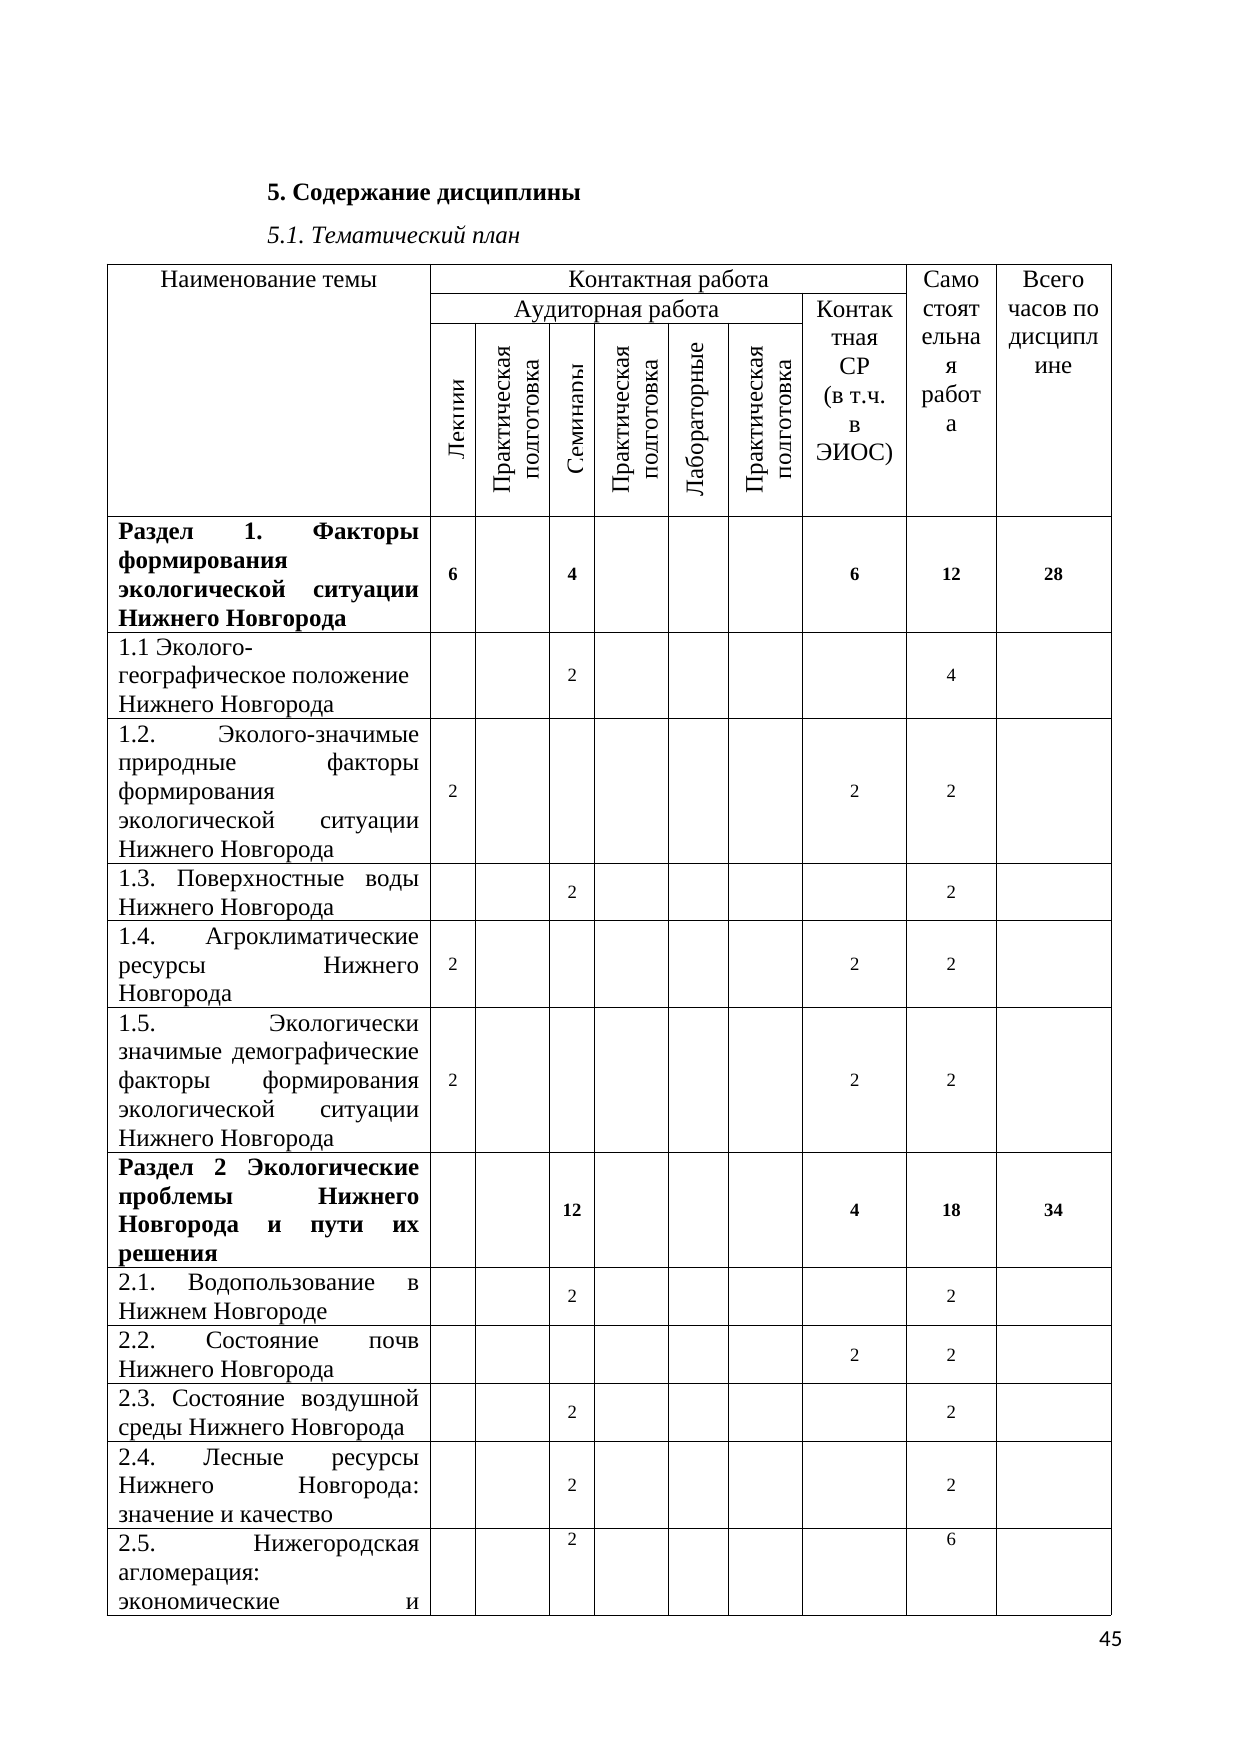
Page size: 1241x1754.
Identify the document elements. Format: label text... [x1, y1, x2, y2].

table_cell [550, 1008, 594, 1151]
table_cell [550, 1326, 594, 1383]
table_cell 28 [997, 517, 1111, 631]
table_cell [729, 1268, 802, 1325]
table_cell [729, 1384, 802, 1441]
table_cell 18 [907, 1153, 996, 1267]
table_cell 2 [550, 1268, 594, 1325]
table_cell [729, 1529, 802, 1614]
table_cell Аудиторная работа [431, 294, 802, 322]
table_cell [997, 864, 1111, 920]
table_cell [997, 1529, 1111, 1614]
table_cell 2 [907, 1268, 996, 1325]
table_cell [595, 1268, 668, 1325]
table_cell [595, 1326, 668, 1383]
table_header Всего часов по дисциплине [997, 265, 1111, 516]
table_cell [476, 633, 549, 718]
table_cell [997, 1384, 1111, 1441]
table_cell 2 [907, 719, 996, 862]
table_cell [669, 719, 728, 862]
table_cell 2.2. Состояние почв Нижнего Новгорода [108, 1326, 430, 1383]
table_cell [431, 1268, 475, 1325]
table_cell [595, 1153, 668, 1267]
table_cell [476, 1268, 549, 1325]
table_cell [997, 633, 1111, 718]
table_cell [997, 719, 1111, 862]
table_cell [431, 633, 475, 718]
table_cell [476, 1008, 549, 1151]
table_cell Лабораторные [669, 324, 728, 516]
table_cell [729, 517, 802, 631]
table_cell 12 [550, 1153, 594, 1267]
text 5. Содержание дисциплины [193, 177, 1122, 206]
table_cell [595, 921, 668, 1007]
table_cell 2 [803, 1008, 906, 1151]
text 5.1. Тематический план [193, 220, 1122, 249]
table_cell [431, 864, 475, 920]
table_cell 1.3. Поверхностные воды Нижнего Новгорода [108, 864, 430, 920]
table_cell [476, 1529, 549, 1614]
table_cell [595, 1442, 668, 1528]
table_cell Лекции [431, 324, 475, 516]
table_cell [729, 1153, 802, 1267]
table_cell 2 [550, 1384, 594, 1441]
table_cell 2 [550, 633, 594, 718]
table_cell [669, 1384, 728, 1441]
table_cell [669, 517, 728, 631]
table_cell 1.4. Агроклиматические ресурсы Нижнего Новгорода [108, 921, 430, 1007]
table_cell 2 [907, 1384, 996, 1441]
table_cell 2.4. Лесные ресурсы Нижнего Новгорода: значение и качество [108, 1442, 430, 1528]
table_cell [803, 1268, 906, 1325]
table_cell [803, 864, 906, 920]
table_cell 2 [803, 1326, 906, 1383]
table_cell 2 [907, 1326, 996, 1383]
table_cell [476, 921, 549, 1007]
table_cell 6 [907, 1529, 996, 1614]
table_cell [803, 633, 906, 718]
table_cell [729, 864, 802, 920]
table_cell Практическая подготовка [729, 324, 802, 516]
table_cell [729, 719, 802, 862]
table_cell [997, 921, 1111, 1007]
table_cell [476, 1384, 549, 1441]
table_cell [595, 719, 668, 862]
table_cell [431, 1384, 475, 1441]
table_cell [669, 633, 728, 718]
table_cell [997, 1268, 1111, 1325]
table_cell [476, 1326, 549, 1383]
table_cell Раздел 1. Факторы формирования экологической ситуации Нижнего Новгорода [108, 517, 430, 631]
table_cell 12 [907, 517, 996, 631]
table_cell [729, 1008, 802, 1151]
table_cell [803, 1442, 906, 1528]
table_cell [476, 719, 549, 862]
table_header Наименование темы [108, 265, 430, 516]
table_cell 1.1 Эколого-географическое положение Нижнего Новгорода [108, 633, 430, 718]
table_cell 1.5. Экологически значимые демографические факторы формирования экологической ситуации Нижнего Новгорода [108, 1008, 430, 1151]
table_cell 2 [431, 921, 475, 1007]
table_cell [595, 1384, 668, 1441]
table_cell 6 [431, 517, 475, 631]
table_cell [669, 921, 728, 1007]
table_cell 2 [550, 1529, 594, 1614]
table_cell [803, 1529, 906, 1614]
table_cell [997, 1326, 1111, 1383]
table_cell [669, 1529, 728, 1614]
table_cell 2.1. Водопользование в Нижнем Новгороде [108, 1268, 430, 1325]
table_cell [550, 921, 594, 1007]
table_header Контактная работа [431, 265, 906, 293]
table_cell [997, 1008, 1111, 1151]
table_cell [729, 1326, 802, 1383]
table_cell 2 [431, 1008, 475, 1151]
table_cell Семинары [550, 324, 594, 516]
table_cell [431, 1326, 475, 1383]
table_cell [729, 921, 802, 1007]
table_cell 4 [550, 517, 594, 631]
table_cell [476, 517, 549, 631]
table_cell [669, 1268, 728, 1325]
table_cell 1.2. Эколого-значимые природные факторы формирования экологической ситуации Нижнего Новгорода [108, 719, 430, 862]
table_cell 34 [997, 1153, 1111, 1267]
table_cell Практическая подготовка [595, 324, 668, 516]
table_cell [669, 1442, 728, 1528]
table_cell 2 [907, 921, 996, 1007]
table_cell [476, 1442, 549, 1528]
table_cell [550, 719, 594, 862]
table_cell 2 [907, 1008, 996, 1151]
table_cell [476, 864, 549, 920]
table_cell 2.3. Состояние воздушной среды Нижнего Новгорода [108, 1384, 430, 1441]
table_cell Практическая подготовка [476, 324, 549, 516]
table_cell [803, 1384, 906, 1441]
table_cell [476, 1153, 549, 1267]
table_cell 2 [907, 864, 996, 920]
table_cell 2 [803, 719, 906, 862]
table_cell [431, 1153, 475, 1267]
table_cell 2 [431, 719, 475, 862]
table_cell [431, 1529, 475, 1614]
table_cell [997, 1442, 1111, 1528]
table_cell [669, 1326, 728, 1383]
table_cell [669, 1153, 728, 1267]
table_cell [729, 1442, 802, 1528]
table_cell [431, 1442, 475, 1528]
table_cell 2 [803, 921, 906, 1007]
table_cell [595, 864, 668, 920]
table_cell [595, 517, 668, 631]
table_cell [595, 1008, 668, 1151]
table_cell [595, 1529, 668, 1614]
table_cell [595, 633, 668, 718]
table_cell [669, 864, 728, 920]
table_cell 4 [803, 1153, 906, 1267]
table_cell 2 [907, 1442, 996, 1528]
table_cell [108, 1529, 430, 1614]
table_cell Контактная СР (в т.ч. в ЭИОС) [803, 294, 906, 516]
table_cell 6 [803, 517, 906, 631]
table_cell 2 [550, 864, 594, 920]
table_header Самостоятельная работа [907, 265, 996, 516]
table_cell 2 [550, 1442, 594, 1528]
table_cell Раздел 2 Экологические проблемы Нижнего Новгорода и пути их решения [108, 1153, 430, 1267]
table_cell [669, 1008, 728, 1151]
table_cell 4 [907, 633, 996, 718]
table_cell [729, 633, 802, 718]
